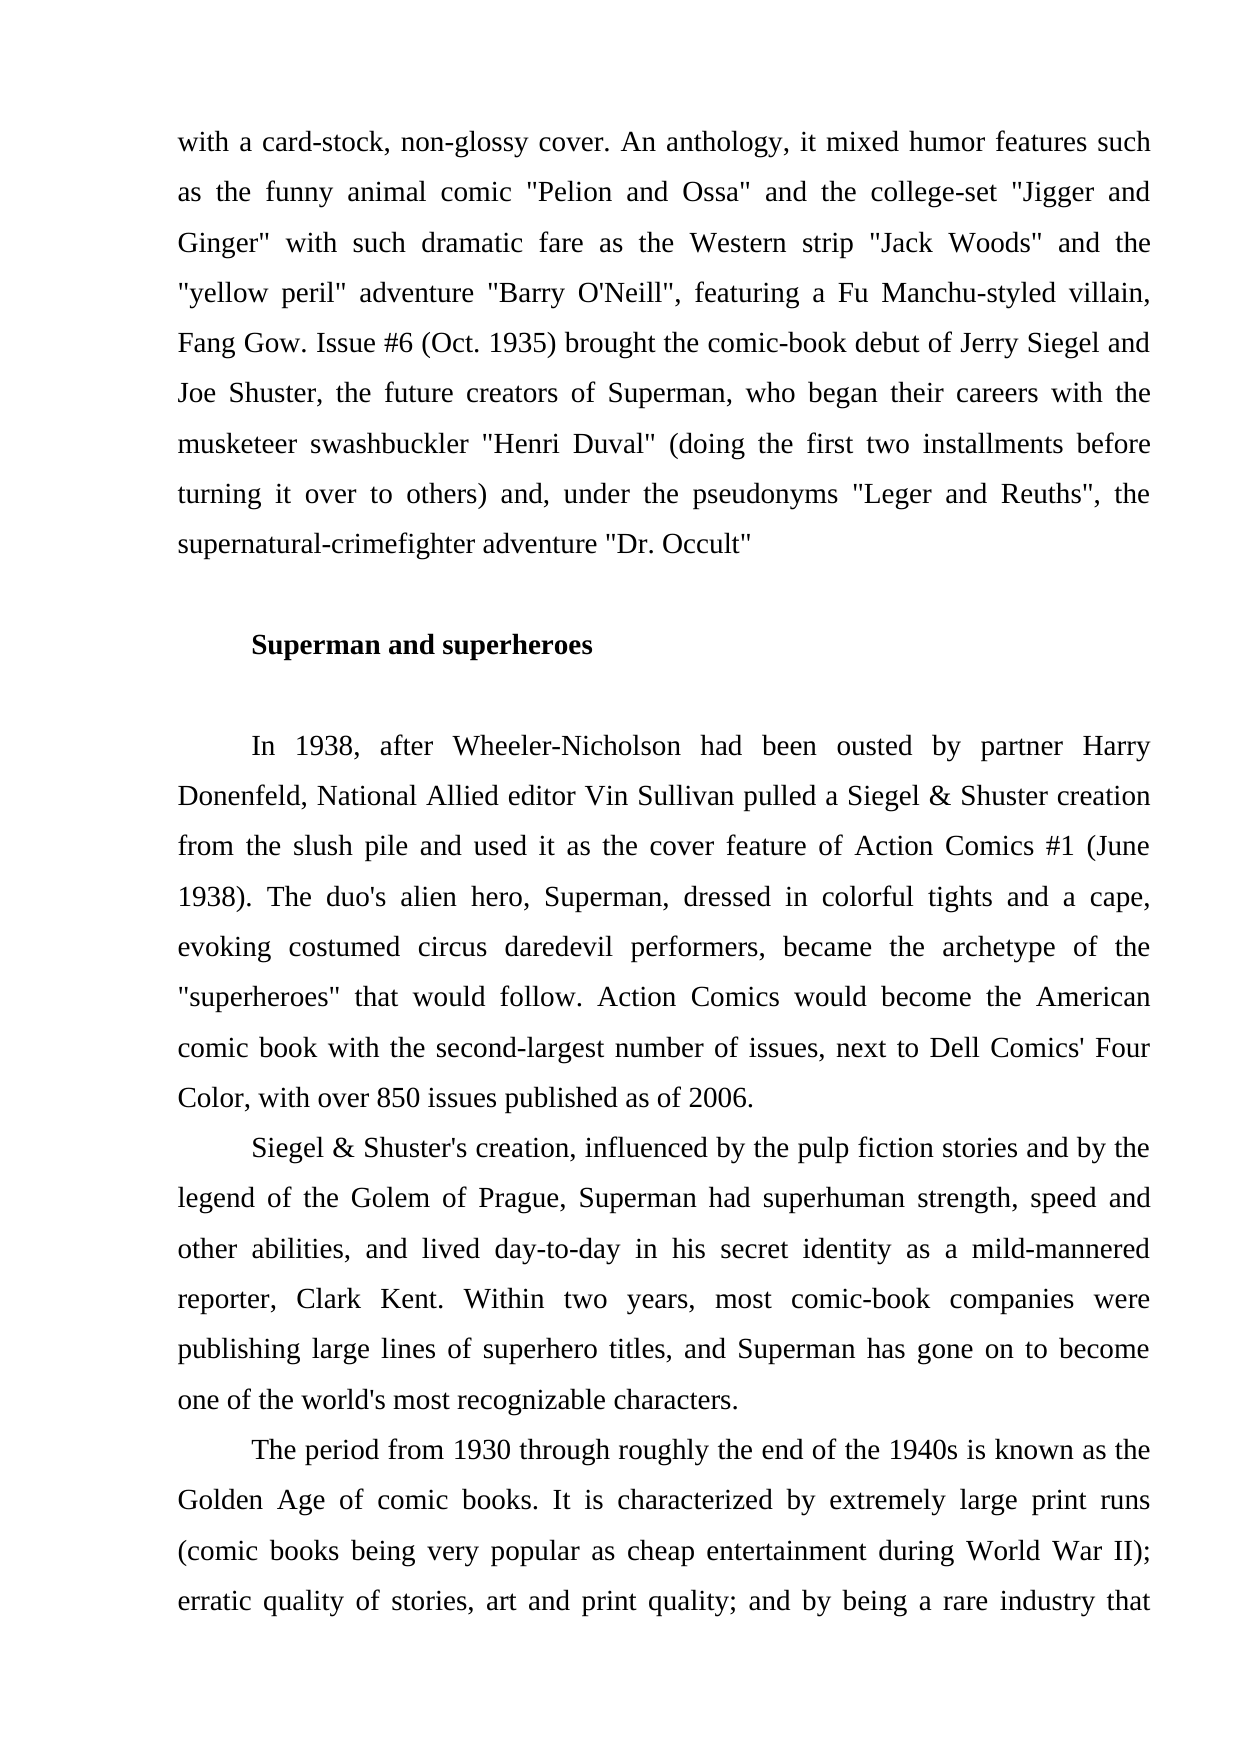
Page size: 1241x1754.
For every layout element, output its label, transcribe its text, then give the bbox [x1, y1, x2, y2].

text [177, 124, 1152, 560]
text Siegel & Shuster's creation, influenced by the pulp fiction stories and by the legend of the Golem of Prague, Superman had superhuman strength, speed and other abilities, and lived day-to-day in his secret identity as a mild-mannered reporter, Clark Kent. Within two years, most comic-book companies were publishing large lines of superhero titles, and Superman has gone on to become one of the world's most recognizable characters. [177, 1130, 1152, 1415]
subtitle Superman and superheroes [177, 627, 1152, 661]
text In 1938, after Wheeler-Nicholson had been ousted by partner Harry Donenfeld, National Allied editor Vin Sullivan pulled a Siegel & Shuster creation from the slush pile and used it as the cover feature of Action Comics #1 (June 1938). The duo's alien hero, Superman, dressed in colorful tights and a cape, evoking costumed circus daredevil performers, became the archetype of the "superheroes" that would follow. Action Comics would become the American comic book with the second-largest number of issues, next to Dell Comics' Four Color, with over 850 issues published as of 2006. [177, 728, 1152, 1113]
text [177, 1432, 1152, 1617]
